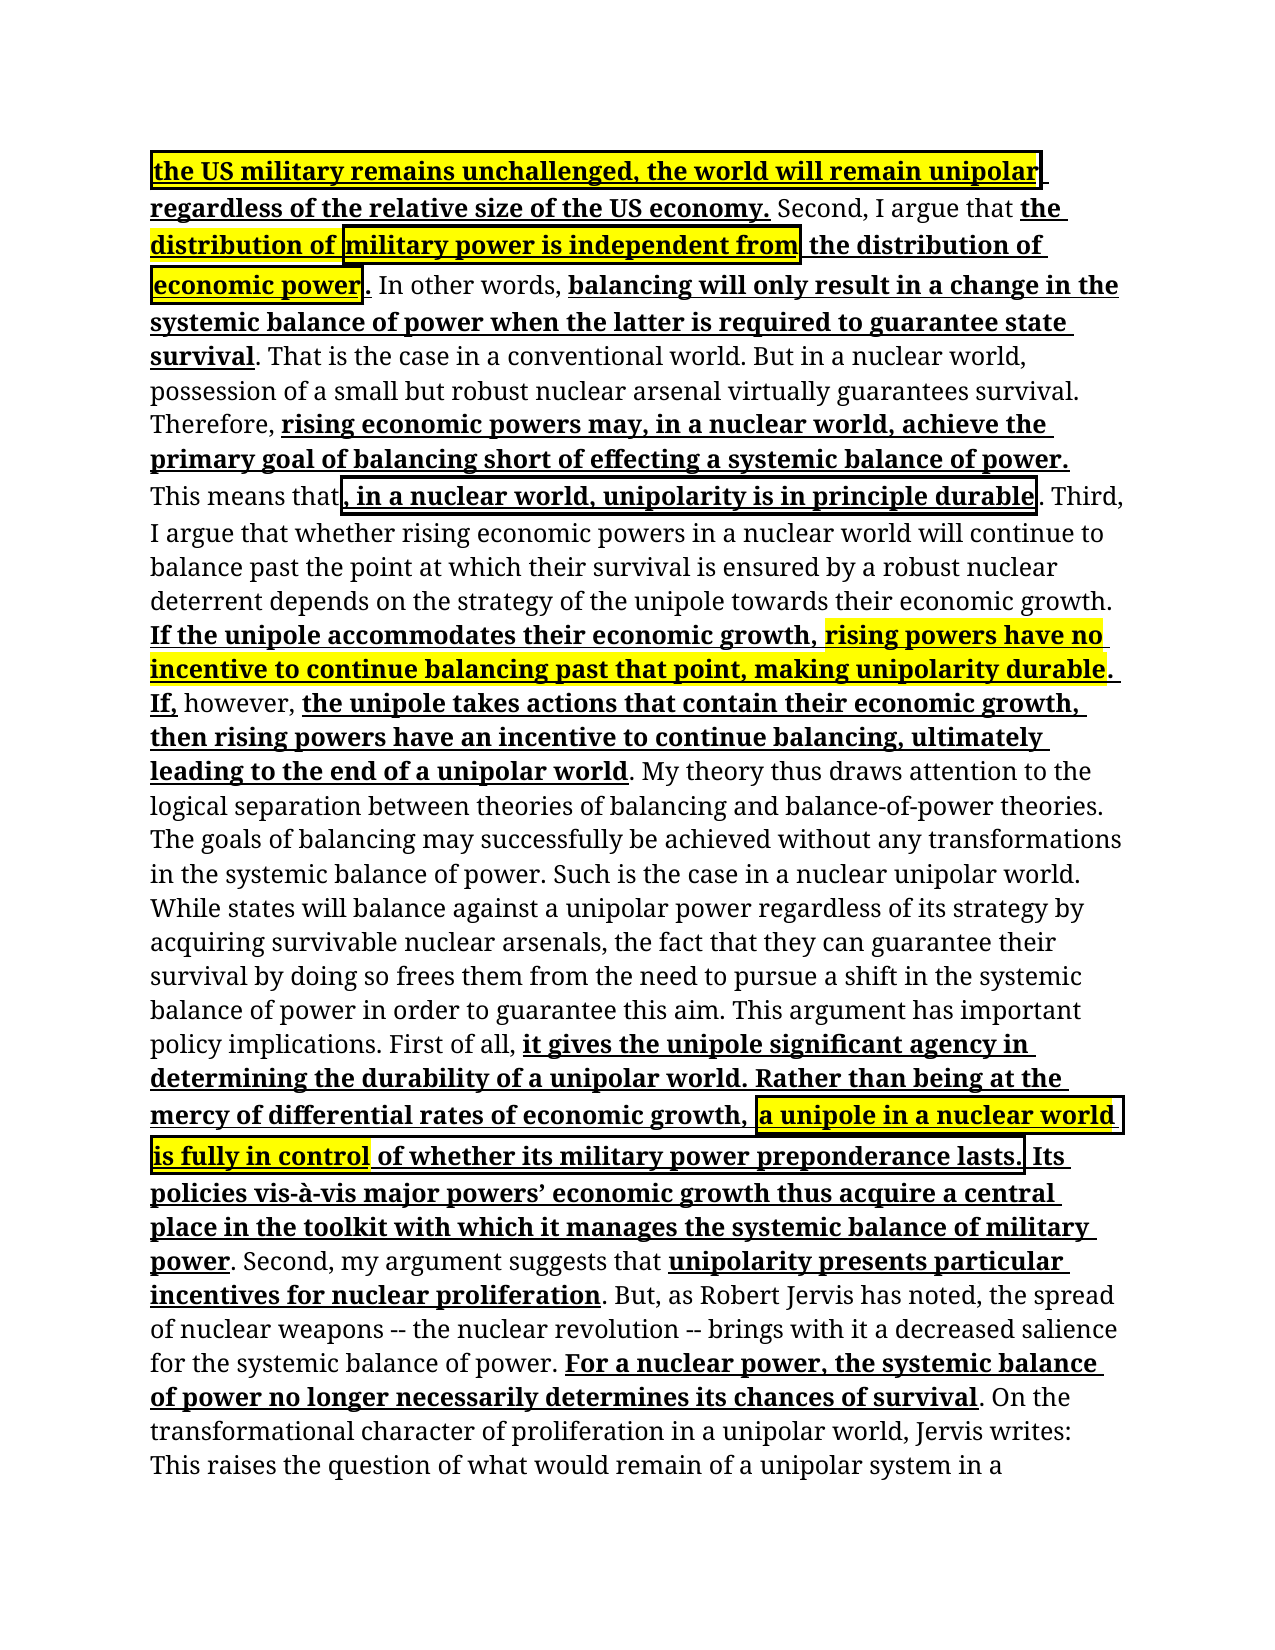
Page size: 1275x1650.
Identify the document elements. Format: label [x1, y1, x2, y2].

text [150, 150, 1125, 1127]
text [150, 1135, 1125, 1482]
